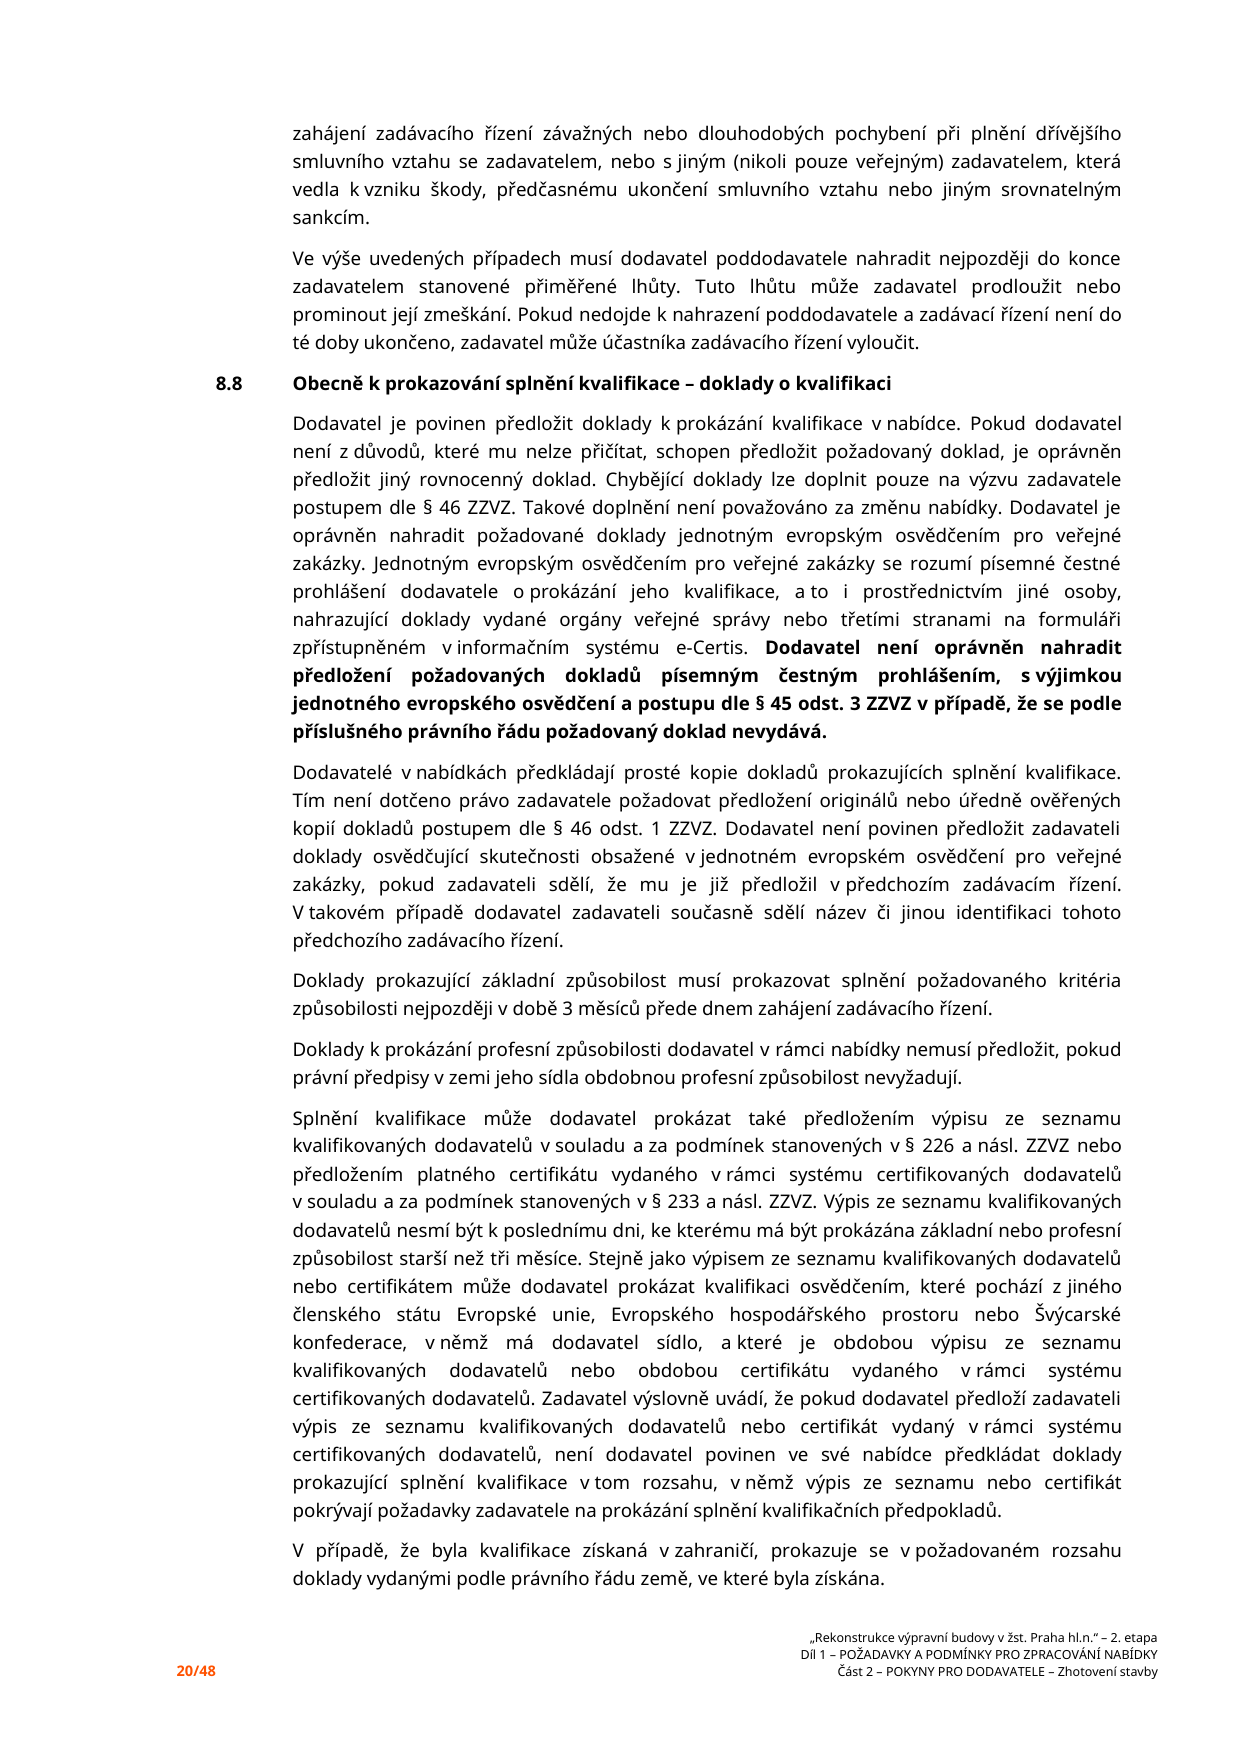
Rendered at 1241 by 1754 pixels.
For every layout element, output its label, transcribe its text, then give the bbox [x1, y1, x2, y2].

text Dodavatelé v nabídkách předkládají prosté kopie dokladů prokazujících splnění kvalifikace. Tím není dotčeno právo zadavatele požadovat předložení originálů nebo úředně ověřených kopií dokladů postupem dle § 46 odst. 1 ZZVZ. Dodavatel není povinen předložit zadavateli doklady osvědčující skutečnosti obsažené v jednotném evropském osvědčení pro veřejné zakázky, pokud zadavateli sdělí, že mu je již předložil v předchozím zadávacím řízení. V takovém případě dodavatel zadavateli současně sdělí název či jinou identifikaci tohoto předchozího zadávacího řízení. [292, 759, 1122, 953]
text Doklady k prokázání profesní způsobilosti dodavatel v rámci nabídky nemusí předložit, pokud právní předpisy v zemi jeho sídla obdobnou profesní způsobilost nevyžadují. [292, 1036, 1122, 1090]
text Dodavatel je povinen předložit doklady k prokázání kvalifikace v nabídce. Pokud dodavatel není z důvodů, které mu nelze přičítat, schopen předložit požadovaný doklad, je oprávněn předložit jiný rovnocenný doklad. Chybějící doklady lze doplnit pouze na výzvu zadavatele postupem dle § 46 ZZVZ. Takové doplnění není považováno za změnu nabídky. Dodavatel je oprávněn nahradit požadované doklady jednotným evropským osvědčením pro veřejné zakázky. Jednotným evropským osvědčením pro veřejné zakázky se rozumí písemné čestné prohlášení dodavatele o prokázání jeho kvalifikace, a to i prostřednictvím jiné osoby, nahrazující doklady vydané orgány veřejné správy nebo třetími stranami na formuláři zpřístupněném v informačním systému e-Certis. Dodavatel není oprávněn nahradit předložení požadovaných dokladů písemným čestným prohlášením, s výjimkou jednotného evropského osvědčení a postupu dle § 45 odst. 3 ZZVZ v případě, že se podle příslušného právního řádu požadovaný doklad nevydává. [292, 410, 1122, 744]
text Ve výše uvedených případech musí dodavatel poddodavatele nahradit nejpozději do konce zadavatelem stanovené přiměřené lhůty. Tuto lhůtu může zadavatel prodloužit nebo prominout její zmeškání. Pokud nedojde k nahrazení poddodavatele a zadávací řízení není do té doby ukončeno, zadavatel může účastníka zadávacího řízení vyloučit. [292, 245, 1122, 355]
text V případě, že byla kvalifikace získaná v zahraničí, prokazuje se v požadovaném rozsahu doklady vydanými podle právního řádu země, ve které byla získána. [292, 1538, 1122, 1591]
text Splnění kvalifikace může dodavatel prokázat také předložením výpisu ze seznamu kvalifikovaných dodavatelů v souladu a za podmínek stanovených v § 226 a násl. ZZVZ nebo předložením platného certifikátu vydaného v rámci systému certifikovaných dodavatelů v souladu a za podmínek stanovených v § 233 a násl. ZZVZ. Výpis ze seznamu kvalifikovaných dodavatelů nesmí být k poslednímu dni, ke kterému má být prokázána základní nebo profesní způsobilost starší než tři měsíce. Stejně jako výpisem ze seznamu kvalifikovaných dodavatelů nebo certifikátem může dodavatel prokázat kvalifikaci osvědčením, které pochází z jiného členského státu Evropské unie, Evropského hospodářského prostoru nebo Švýcarské konfederace, v němž má dodavatel sídlo, a které je obdobou výpisu ze seznamu kvalifikovaných dodavatelů nebo obdobou certifikátu vydaného v rámci systému certifikovaných dodavatelů. Zadavatel výslovně uvádí, že pokud dodavatel předloží zadavateli výpis ze seznamu kvalifikovaných dodavatelů nebo certifikát vydaný v rámci systému certifikovaných dodavatelů, není dodavatel povinen ve své nabídce předkládat doklady prokazující splnění kvalifikace v tom rozsahu, v němž výpis ze seznamu nebo certifikát pokrývají požadavky zadavatele na prokázání splnění kvalifikačních předpokladů. [292, 1105, 1122, 1523]
text Obecně k prokazování splnění kvalifikace – doklady o kvalifikaci [216, 370, 1122, 395]
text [292, 121, 1122, 230]
text Doklady prokazující základní způsobilost musí prokazovat splnění požadovaného kritéria způsobilosti nejpozději v době 3 měsíců přede dnem zahájení zadávacího řízení. [292, 968, 1122, 1021]
